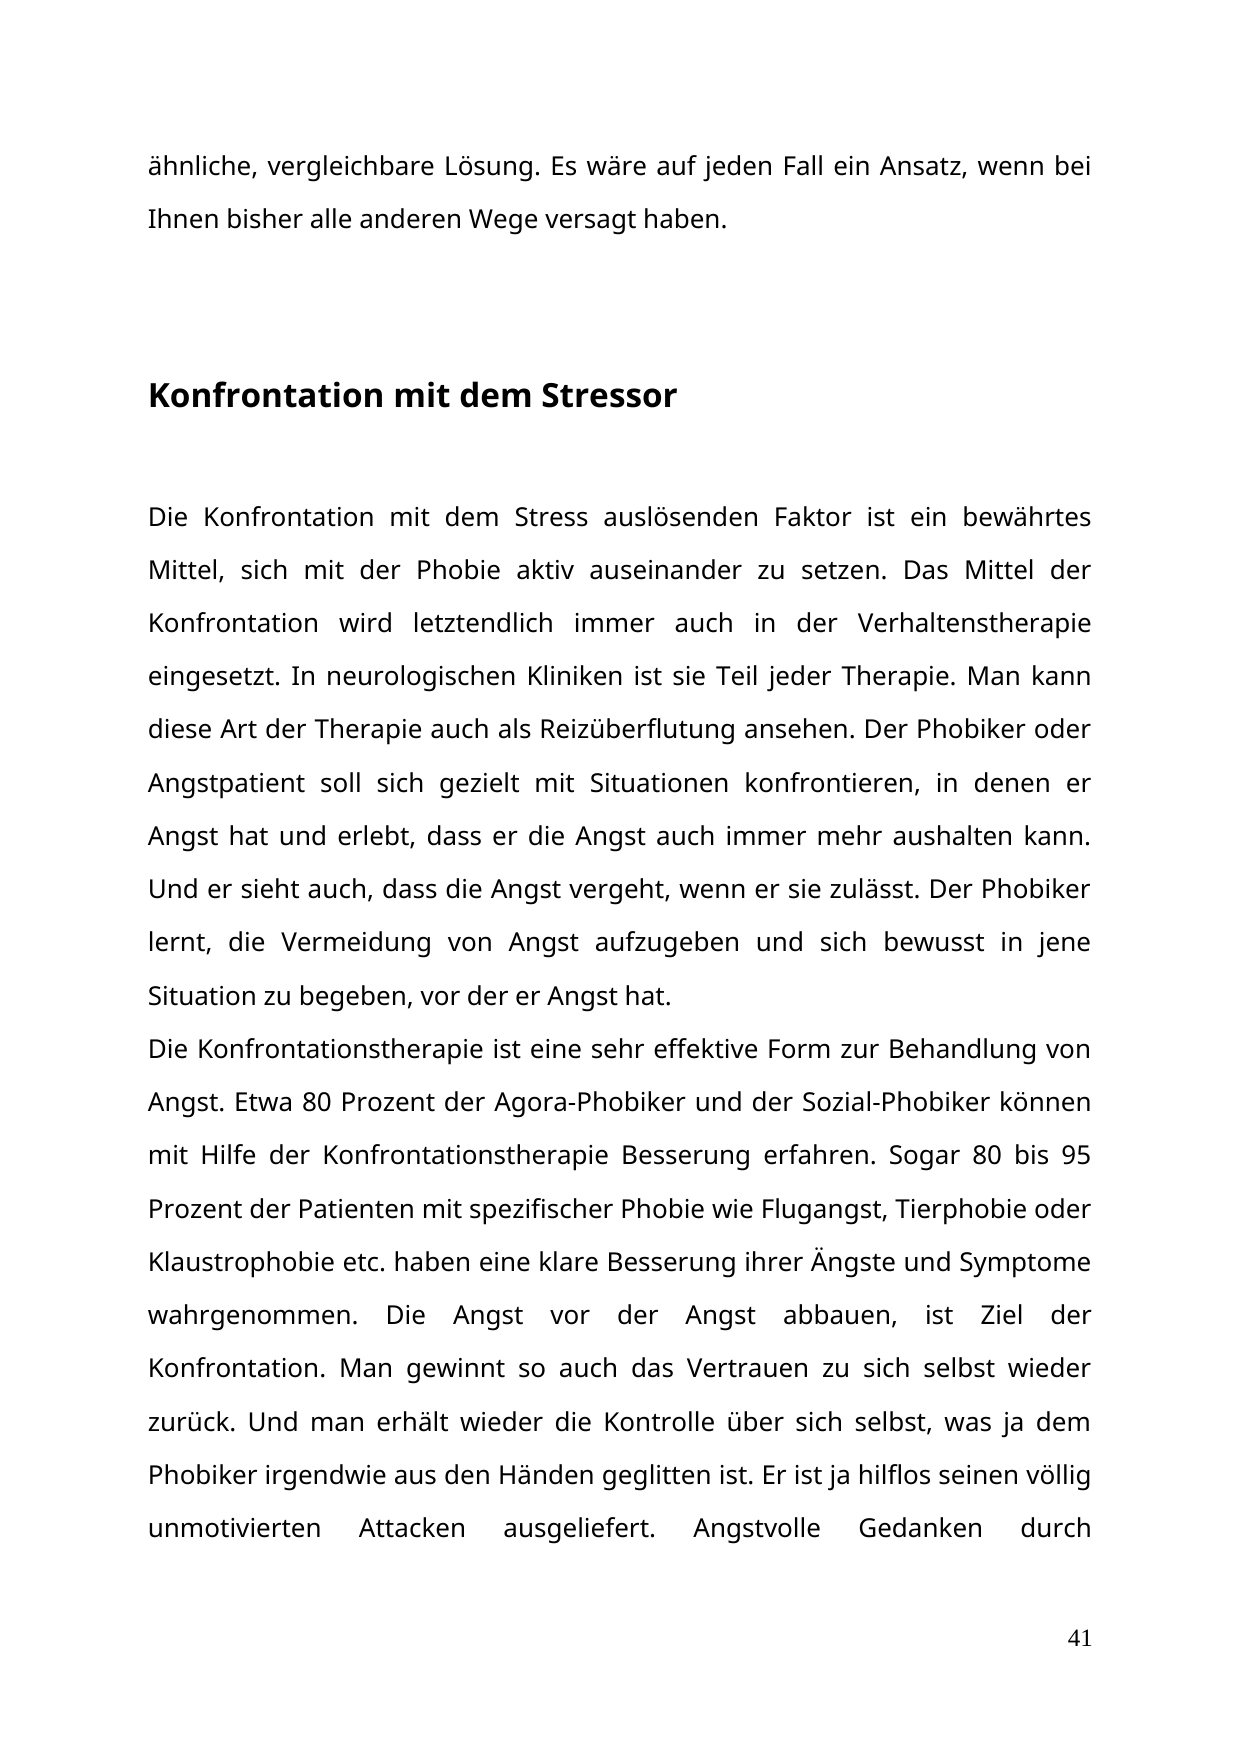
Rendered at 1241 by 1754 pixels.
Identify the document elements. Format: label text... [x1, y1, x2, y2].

text Die Konfrontation mit dem Stress auslösenden Faktor ist ein bewährtes Mittel, sich mit der Phobie aktiv auseinander zu setzen. Das Mittel der Konfrontation wird letztendlich immer auch in der Verhaltenstherapie eingesetzt. In neurologischen Kliniken ist sie Teil jeder Therapie. Man kann diese Art der Therapie auch als Reizüberflutung ansehen. Der Phobiker oder Angstpatient soll sich gezielt mit Situationen konfrontieren, in denen er Angst hat und erlebt, dass er die Angst auch immer mehr aushalten kann. Und er sieht auch, dass die Angst vergeht, wenn er sie zulässt. Der Phobiker lernt, die Vermeidung von Angst aufzugeben und sich bewusst in jene Situation zu begeben, vor der er Angst hat. [148, 498, 1093, 1013]
subtitle Konfrontation mit dem Stressor [148, 372, 1093, 418]
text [148, 1031, 1093, 1545]
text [148, 148, 1093, 236]
